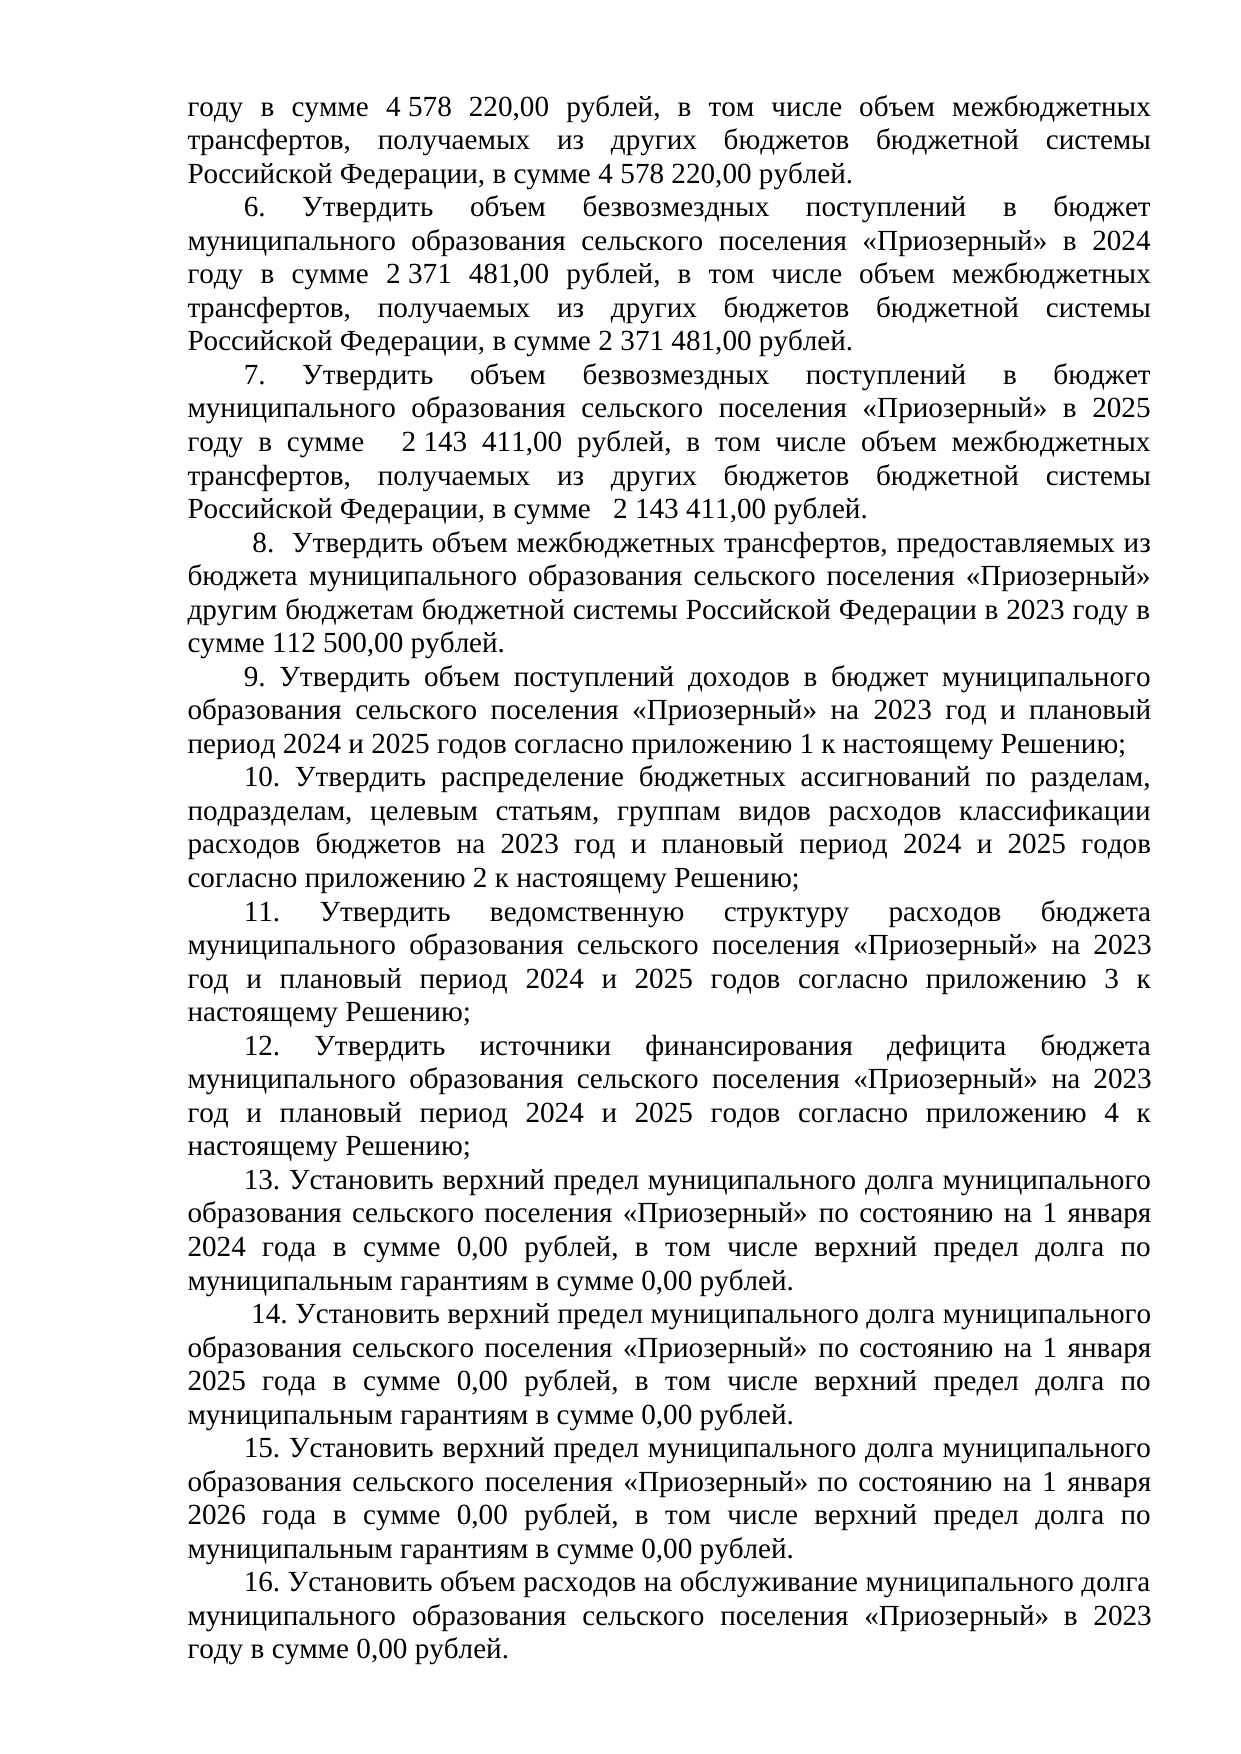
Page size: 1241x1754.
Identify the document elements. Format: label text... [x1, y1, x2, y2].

text 9. Утвердить объем поступлений доходов в бюджет муниципального образования сельского поселения «Приозерный» на 2023 год и плановый период 2024 и 2025 годов согласно приложению 1 к настоящему Решению; [187, 659, 1152, 759]
text 6. Утвердить объем безвозмездных поступлений в бюджет муниципального образования сельского поселения «Приозерный» в 2024 году в сумме 2 371 481,00 рублей, в том числе объем межбюджетных трансфертов, получаемых из других бюджетов бюджетной системы Российской Федерации, в сумме 2 371 481,00 рублей. [187, 189, 1152, 357]
text 7. Утвердить объем безвозмездных поступлений в бюджет муниципального образования сельского поселения «Приозерный» в 2025 году в сумме 2 143 411,00 рублей, в том числе объем межбюджетных трансфертов, получаемых из других бюджетов бюджетной системы Российской Федерации, в сумме 2 143 411,00 рублей. [187, 357, 1152, 525]
text 10. Утвердить распределение бюджетных ассигнований по разделам, подразделам, целевым статьям, группам видов расходов классификации расходов бюджетов на 2023 год и плановый период 2024 и 2025 годов согласно приложению 2 к настоящему Решению; [187, 759, 1152, 894]
text 14. Установить верхний предел муниципального долга муниципального образования сельского поселения «Приозерный» по состоянию на 1 января 2025 года в сумме 0,00 рублей, в том числе верхний предел долга по муниципальным гарантиям в сумме 0,00 рублей. [187, 1296, 1152, 1430]
text 8. Утвердить объем межбюджетных трансфертов, предоставляемых из бюджета муниципального образования сельского поселения «Приозерный» другим бюджетам бюджетной системы Российской Федерации в 2023 году в сумме 112 500,00 рублей. [187, 525, 1152, 659]
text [187, 89, 1152, 189]
text 13. Установить верхний предел муниципального долга муниципального образования сельского поселения «Приозерный» по состоянию на 1 января 2024 года в сумме 0,00 рублей, в том числе верхний предел долга по муниципальным гарантиям в сумме 0,00 рублей. [187, 1162, 1152, 1296]
text 11. Утвердить ведомственную структуру расходов бюджета муниципального образования сельского поселения «Приозерный» на 2023 год и плановый период 2024 и 2025 годов согласно приложению 3 к настоящему Решению; [187, 894, 1152, 1028]
text 12. Утвердить источники финансирования дефицита бюджета муниципального образования сельского поселения «Приозерный» на 2023 год и плановый период 2024 и 2025 годов согласно приложению 4 к настоящему Решению; [187, 1028, 1152, 1162]
text 16. Установить объем расходов на обслуживание муниципального долга муниципального образования сельского поселения «Приозерный» в 2023 году в сумме 0,00 рублей. [187, 1564, 1152, 1665]
text 15. Установить верхний предел муниципального долга муниципального образования сельского поселения «Приозерный» по состоянию на 1 января 2026 года в сумме 0,00 рублей, в том числе верхний предел долга по муниципальным гарантиям в сумме 0,00 рублей. [187, 1430, 1152, 1564]
